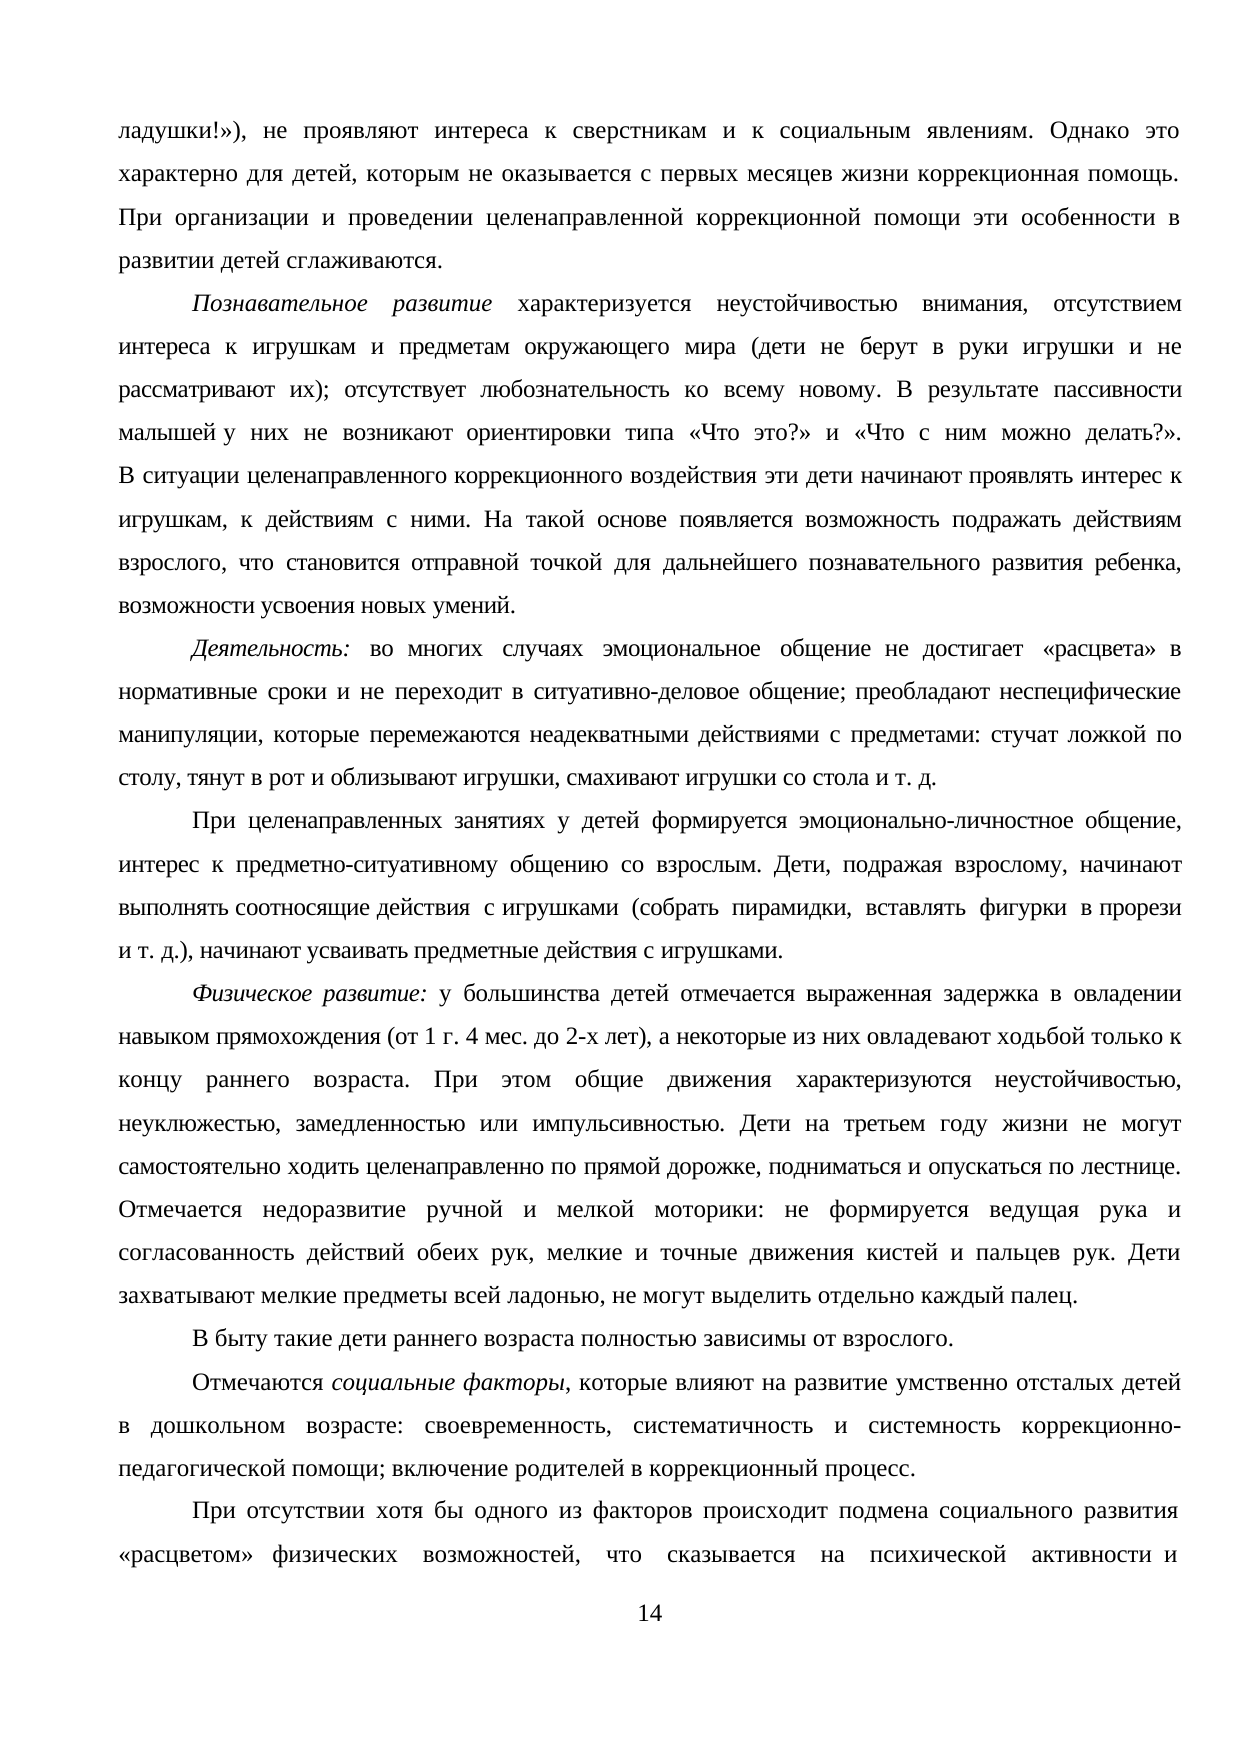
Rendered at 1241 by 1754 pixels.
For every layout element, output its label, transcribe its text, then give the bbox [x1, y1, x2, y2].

text Познавательное развитие характеризуется неустойчивостью внимания, отсутствием интереса к игрушкам и предметам окружающего мира (дети не берут в руки игрушки и не рассматривают их); отсутствует любознательность ко всему новому. В результате пассивности малышей у них не возникают ориентировки типа «Что это?» и «Что с ним можно делать?». В ситуации целенаправленного коррекционного воздействия эти дети начинают проявлять интерес к игрушкам, к действиям с ними. На такой основе появляется возможность подражать действиям взрослого, что становится отправной точкой для дальнейшего познавательного развития ребенка, возможности усвоения новых умений. [118, 288, 1182, 619]
text Отмечаются социальные факторы, которые влияют на развитие умственно отсталых детей в дошкольном возрасте: своевременность, систематичность и системность коррекционно- педагогической помощи; включение родителей в коррекционный процесс. [118, 1367, 1182, 1482]
text Деятельность: во многих случаях эмоциональное общение не достигает «расцвета» в нормативные сроки и не переходит в ситуативно-деловое общение; преобладают неспецифические манипуляции, которые перемежаются неадекватными действиями с предметами: стучат ложкой по столу, тянут в рот и облизывают игрушки, смахивают игрушки со стола и т. д. [118, 633, 1182, 791]
text Физическое развитие: у большинства детей отмечается выраженная задержка в овладении навыком прямохождения (от 1 г. 4 мес. до 2-х лет), а некоторые из них овладевают ходьбой только к концу раннего возраста. При этом общие движения характеризуются неустойчивостью, неуклюжестью, замедленностью или импульсивностью. Дети на третьем году жизни не могут самостоятельно ходить целенаправленно по прямой дорожке, подниматься и опускаться по лестнице. Отмечается недоразвитие ручной и мелкой моторики: не формируется ведущая рука и согласованность действий обеих рук, мелкие и точные движения кистей и пальцев рук. Дети захватывают мелкие предметы всей ладонью, не могут выделить отдельно каждый палец. [118, 978, 1182, 1309]
text ладушки!»), не проявляют интереса к сверстникам и к социальным явлениям. Однако это характерно для детей, которым не оказывается с первых месяцев жизни коррекционная помощь. При организации и проведении целенаправленной коррекционной помощи эти особенности в развитии детей сглаживаются. [118, 115, 1181, 273]
text В быту такие дети раннего возраста полностью зависимы от взрослого. [192, 1323, 1205, 1352]
text При целенаправленных занятиях у детей формируется эмоционально-личностное общение, интерес к предметно-ситуативному общению со взрослым. Дети, подражая взрослому, начинают выполнять соотносящие действия с игрушками (собрать пирамидки, вставлять фигурки в прорези и т. д.), начинают усваивать предметные действия с игрушками. [118, 806, 1182, 964]
text При отсутствии хотя бы одного из факторов происходит подмена социального развития [192, 1496, 1205, 1524]
text «расцветом» физических возможностей, что сказывается на психической активности и [118, 1539, 1205, 1568]
